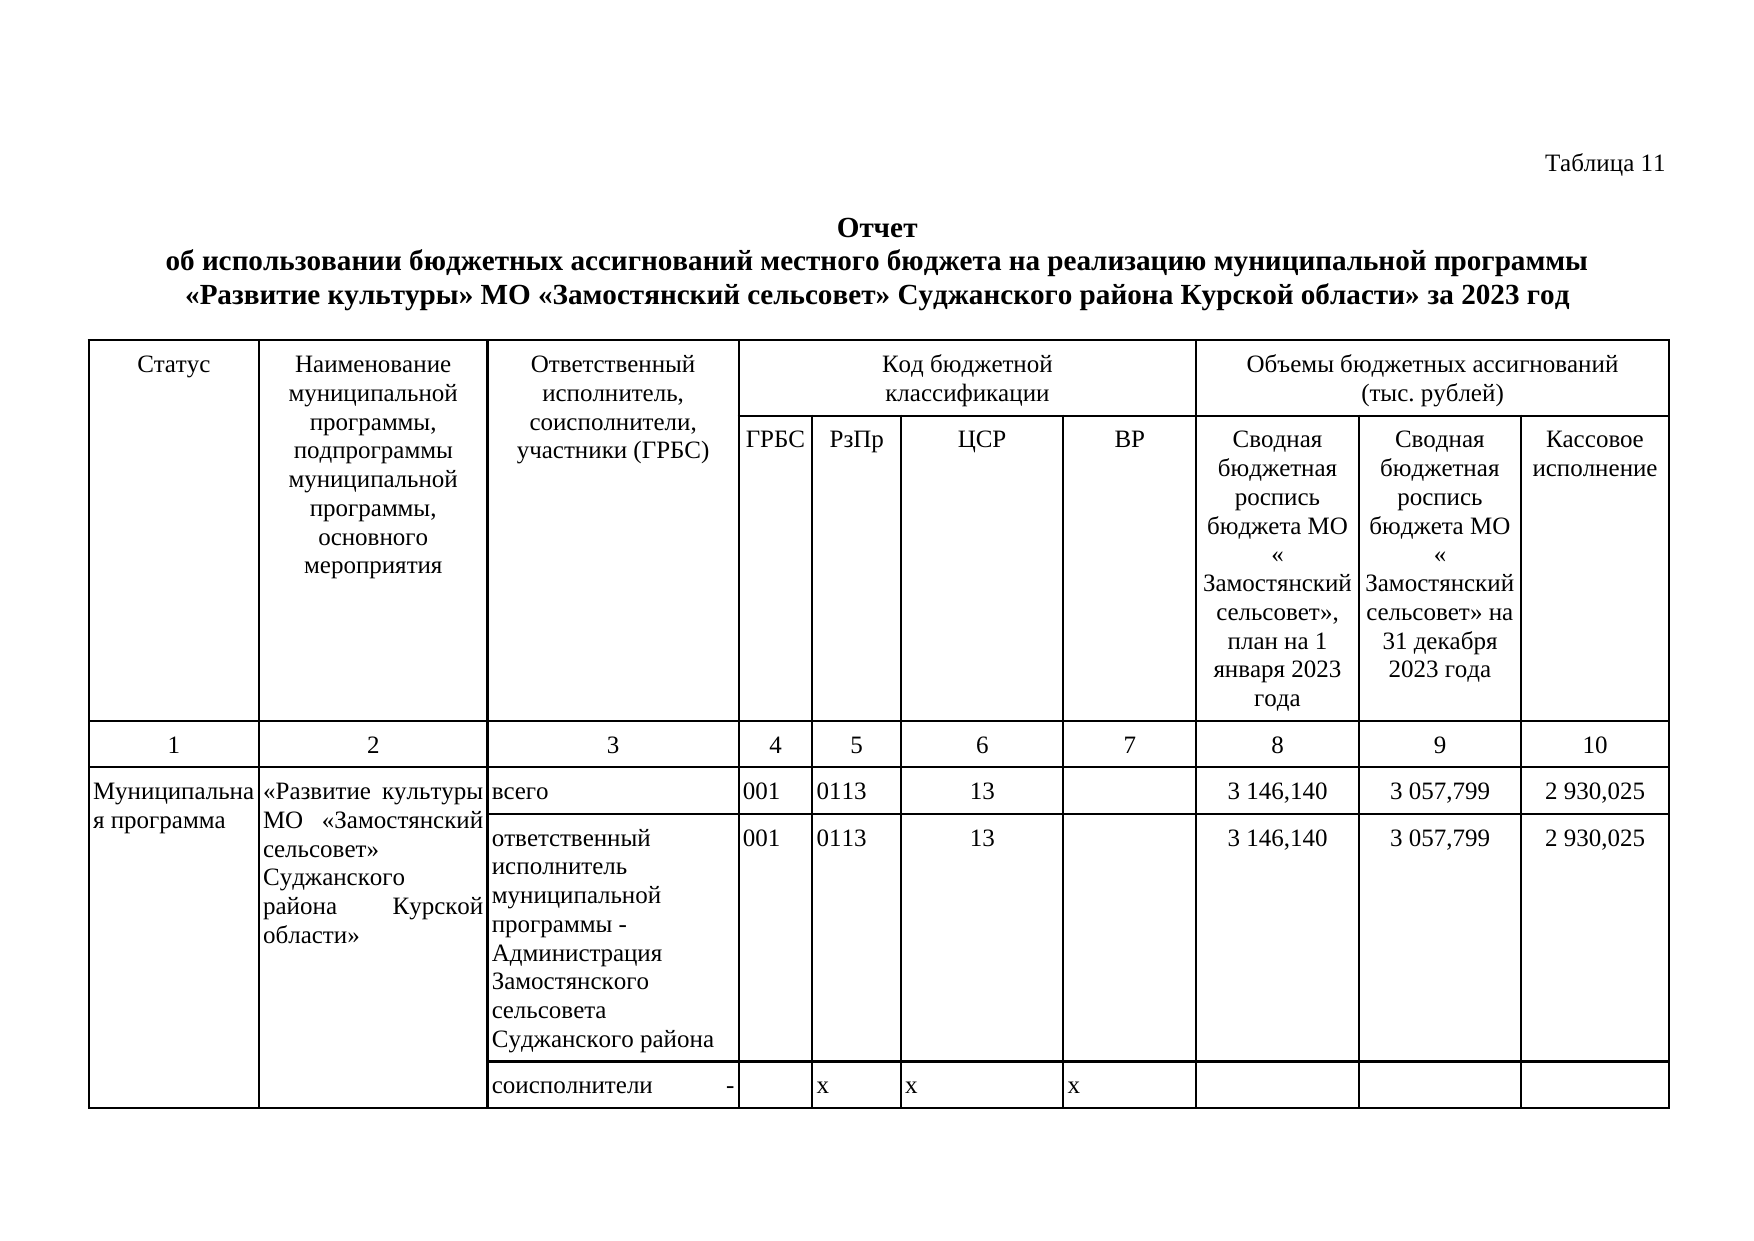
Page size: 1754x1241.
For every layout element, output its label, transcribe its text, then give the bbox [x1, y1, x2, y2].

text «Развитие культуры» МО «Замостянский сельсовет» Суджанского района Курской области» за 2023 год [89, 277, 1665, 311]
table_cell 3 057,799 [1360, 768, 1520, 813]
text Отчет [89, 210, 1665, 243]
table_cell 0113 [813, 768, 900, 813]
table_header Наименование муниципальной программы, подпрограммы муниципальной программы, основного мероприятия [260, 341, 486, 720]
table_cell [489, 1063, 738, 1107]
table_cell Кассовое исполнение [1522, 417, 1668, 720]
text Таблица 11 [89, 148, 1665, 176]
table_cell x [1064, 1063, 1195, 1107]
table_header Код бюджетной классификации [740, 341, 1195, 414]
table_cell 6 [902, 722, 1062, 766]
table_cell 3 057,799 [1360, 815, 1520, 1060]
table_cell x [813, 1063, 900, 1107]
table_cell 0113 [813, 815, 900, 1060]
table_cell «Развитие культуры МО «Замостянский сельсовет» Суджанского района Курской области» [260, 768, 486, 1107]
table_cell 9 [1360, 722, 1520, 766]
table_cell 8 [1197, 722, 1358, 766]
table_cell 5 [813, 722, 900, 766]
table_cell [1064, 768, 1195, 813]
table_cell x [902, 1063, 1062, 1107]
table_cell ответственный исполнитель муниципальной программы - Администрация Замостянского сельсовета Суджанского района [489, 815, 738, 1060]
text об использовании бюджетных ассигнований местного бюджета на реализацию муниципальной программы [89, 243, 1665, 277]
table_cell ВР [1064, 417, 1195, 720]
table_cell 13 [902, 768, 1062, 813]
table_cell 3 146,140 [1197, 768, 1358, 813]
table_cell [1522, 1063, 1668, 1107]
table_cell 7 [1064, 722, 1195, 766]
table_cell [740, 1063, 811, 1107]
table_cell 1 [90, 722, 258, 766]
table_cell Муниципальная программа [90, 768, 258, 1107]
table_cell ЦСР [902, 417, 1062, 720]
table_cell [1197, 1063, 1358, 1107]
table_cell 2 [260, 722, 486, 766]
table_header Объемы бюджетных ассигнований (тыс. рублей) [1197, 341, 1668, 414]
table_cell [1064, 815, 1195, 1060]
table_cell 13 [902, 815, 1062, 1060]
table_cell 2 930,025 [1522, 768, 1668, 813]
table_cell [1360, 1063, 1520, 1107]
table_header Ответственный исполнитель, соисполнители, участники (ГРБС) [489, 341, 738, 720]
table_cell 001 [740, 815, 811, 1060]
table_cell 3 146,140 [1197, 815, 1358, 1060]
table_cell Сводная бюджетная роспись бюджета МО «Замостянский сельсовет» на 31 декабря 2023 года [1360, 417, 1520, 720]
table_cell 4 [740, 722, 811, 766]
table_cell 001 [740, 768, 811, 813]
table_cell 10 [1522, 722, 1668, 766]
table_cell всего [489, 768, 738, 813]
table_cell ГРБС [740, 417, 811, 720]
table_cell РзПр [813, 417, 900, 720]
table_cell 2 930,025 [1522, 815, 1668, 1060]
table_cell Сводная бюджетная роспись бюджета МО «Замостянский сельсовет», план на 1 января 2023 года [1197, 417, 1358, 720]
table_header Статус [90, 341, 258, 720]
table_cell 3 [489, 722, 738, 766]
